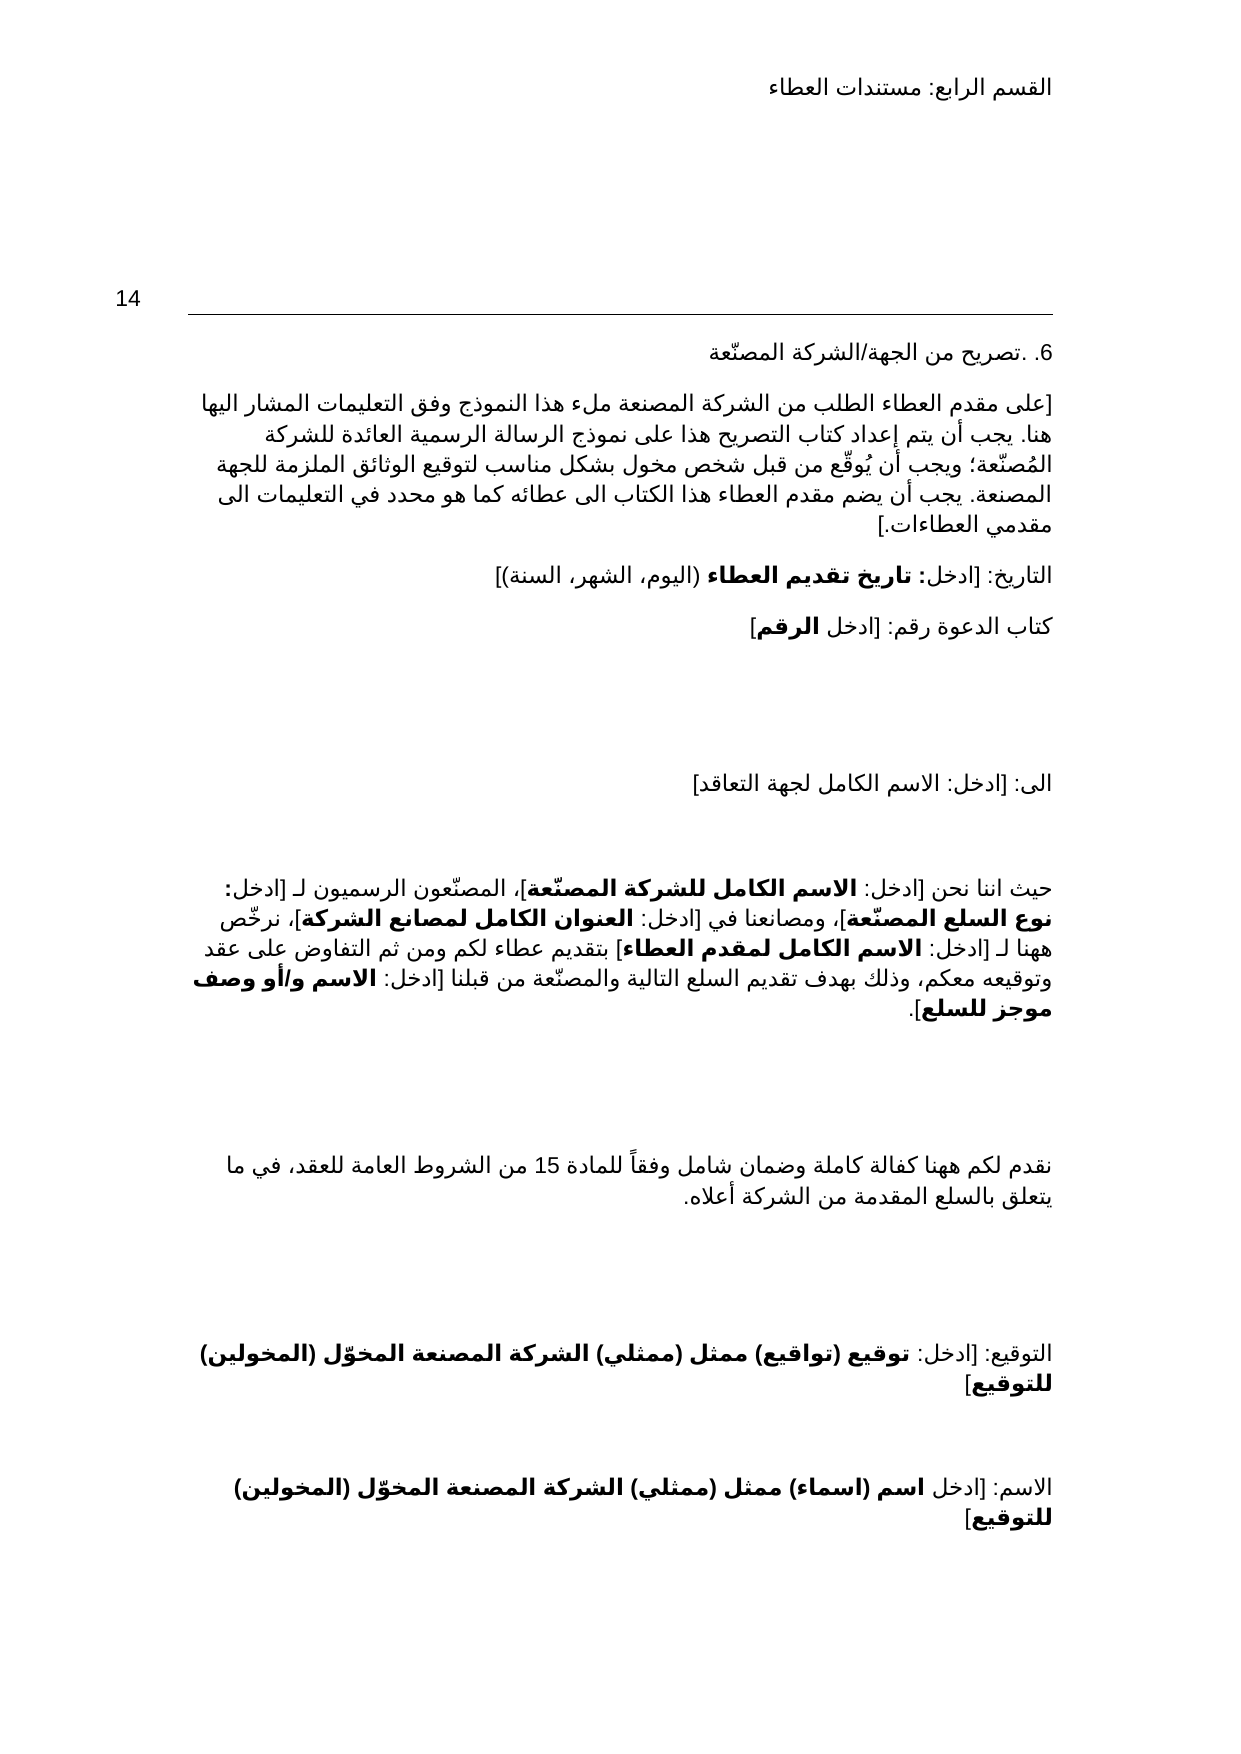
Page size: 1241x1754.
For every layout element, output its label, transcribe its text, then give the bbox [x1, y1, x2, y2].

text نقدم لكم ههنا كفالة كاملة وضمان شامل وفقاً للمادة 15 من الشروط العامة للعقد، في ما يتعلق بالسلع المقدمة من الشركة أعلاه. [187, 1152, 1053, 1209]
text كتاب الدعوة رقم: [ادخل الرقم] [187, 613, 1053, 640]
text الاسم: [ادخل اسم (اسماء) ممثل (ممثلي) الشركة المصنعة المخوّل (المخولين) للتوقيع] [187, 1474, 1053, 1531]
text 6. .تصريح من الجهة/الشركة المصنّعة [187, 339, 1053, 366]
text التاريخ: [ادخل: تاريخ تقديم العطاء (اليوم، الشهر، السنة)] [187, 562, 1053, 589]
text الى: [ادخل: الاسم الكامل لجهة التعاقد] [187, 770, 1053, 797]
text [على مقدم العطاء الطلب من الشركة المصنعة ملء هذا النموذج وفق التعليمات المشار اليها هنا. يجب أن يتم إعداد كتاب التصريح هذا على نموذج الرسالة الرسمية العائدة للشركة المُصنّعة؛ ويجب أن يُوقّع من قبل شخص مخول بشكل مناسب لتوقيع الوثائق الملزمة للجهة المصنعة. يجب أن يضم مقدم العطاء هذا الكتاب الى عطائه كما هو محدد في التعليمات الى مقدمي العطاءات.] [187, 390, 1053, 538]
text التوقيع: [ادخل: توقيع (تواقيع) ممثل (ممثلي) الشركة المصنعة المخوّل (المخولين) للتوقيع] [187, 1340, 1053, 1396]
text حيث اننا نحن [ادخل: الاسم الكامل للشركة المصنّعة]، المصنّعون الرسميون لـ [ادخل: نوع السلع المصنّعة]، ومصانعنا في [ادخل: العنوان الكامل لمصانع الشركة]، نرخّص ههنا لـ [ادخل: الاسم الكامل لمقدم العطاء] بتقديم عطاء لكم ومن ثم التفاوض على عقد وتوقيعه معكم، وذلك بهدف تقديم السلع التالية والمصنّعة من قبلنا [ادخل: الاسم و/أو وصف موجز للسلع]. [187, 874, 1053, 1022]
